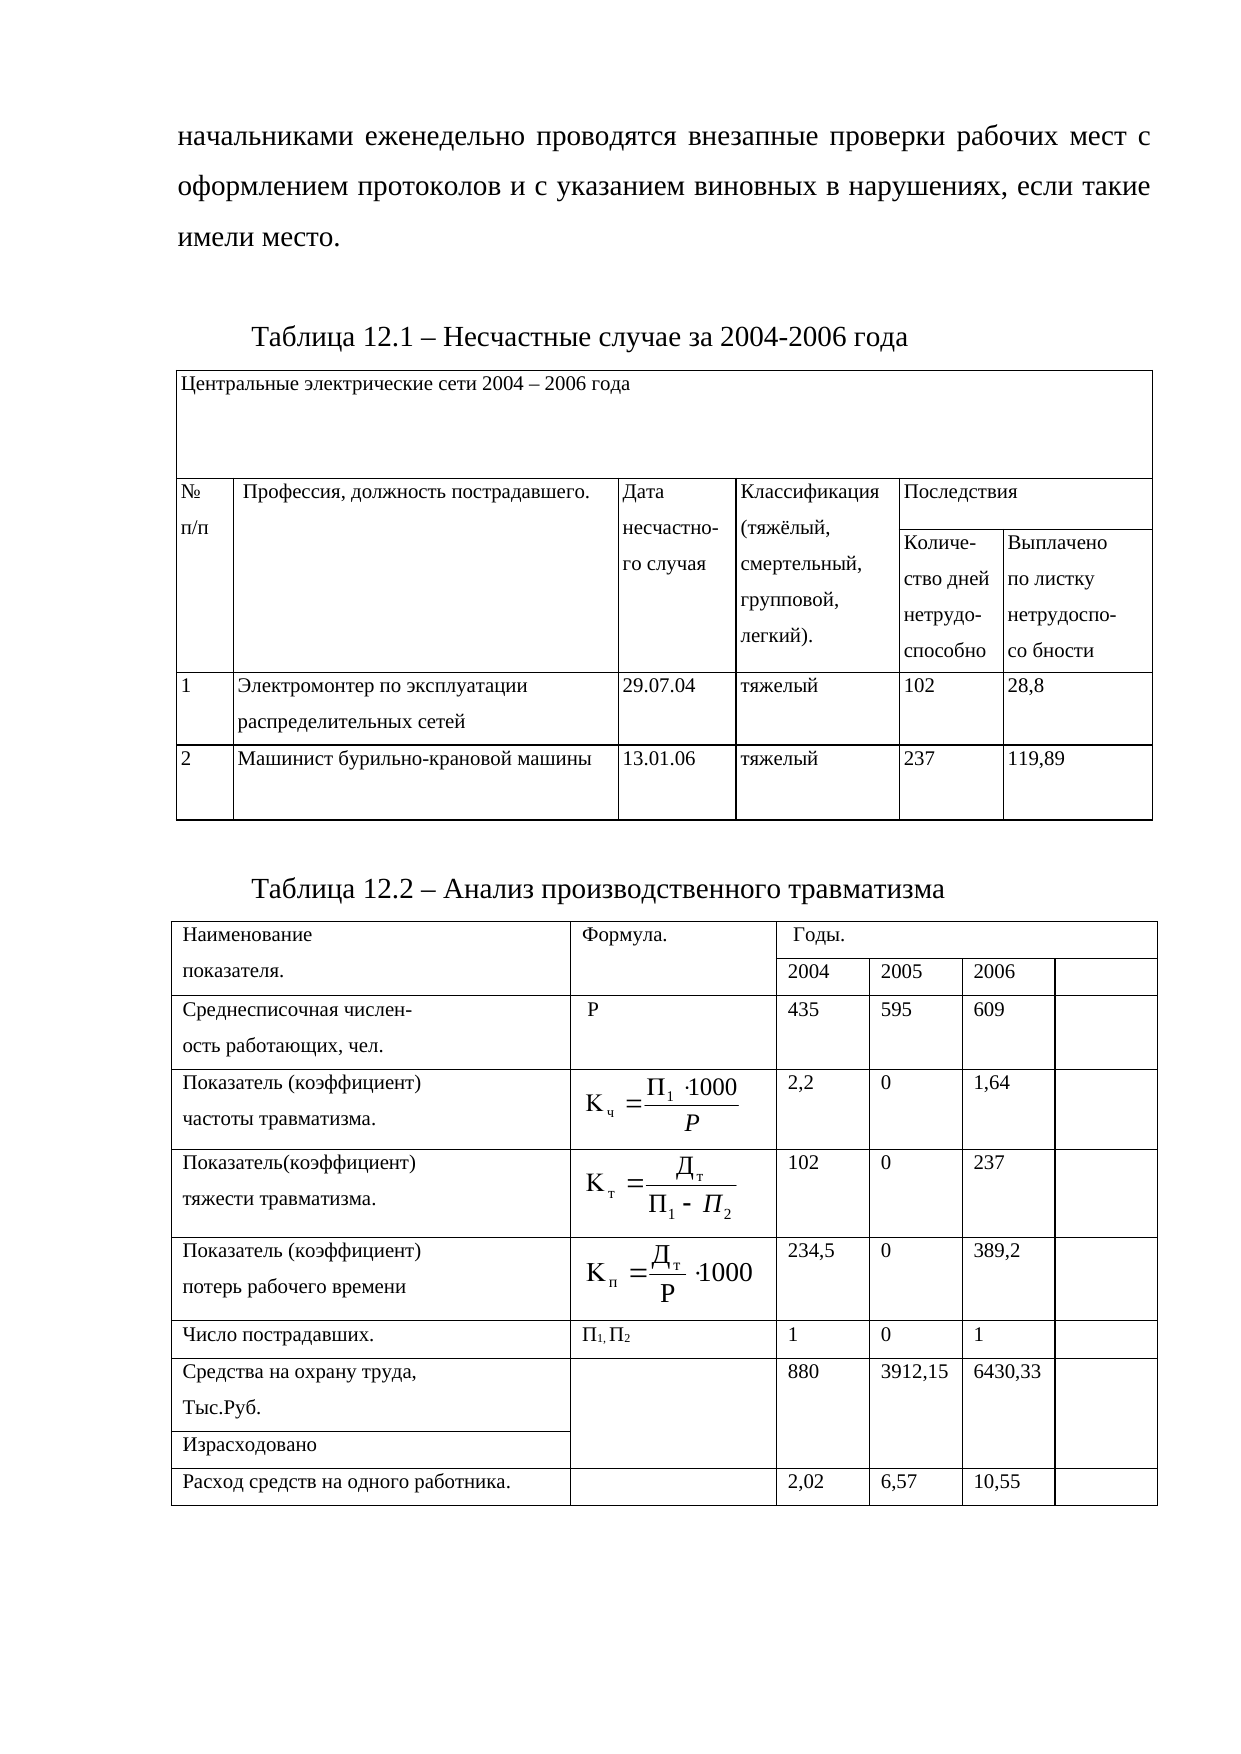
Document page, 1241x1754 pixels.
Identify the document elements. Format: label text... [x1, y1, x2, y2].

table_cell № п/п [177, 479, 233, 672]
table_cell [571, 1070, 776, 1149]
table_cell Показатель(коэффициент) тяжести травматизма. [172, 1150, 570, 1237]
table_cell [1056, 1070, 1157, 1149]
table_cell 0 [870, 1321, 962, 1357]
table_cell Р [571, 996, 776, 1068]
table_cell [1056, 1321, 1157, 1357]
table_cell [571, 1359, 776, 1468]
table_cell 0 [870, 1070, 962, 1149]
table_cell [1056, 1150, 1157, 1237]
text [177, 118, 1152, 252]
table_cell 237 [900, 746, 1003, 819]
table_header Центральные электрические сети 2004 – 2006 года [177, 371, 1152, 478]
table_cell Средства на охрану труда, Тыс.Руб. [172, 1359, 570, 1431]
table_cell Выплачено по листку нетрудоспо- со бности [1004, 530, 1152, 672]
table_cell [1056, 1359, 1157, 1468]
table_cell Число пострадавших. [172, 1321, 570, 1357]
table_cell [571, 1238, 776, 1320]
table_cell 2005 [870, 959, 962, 995]
table_cell [571, 1469, 776, 1505]
table_cell Показатель (коэффициент) частоты травматизма. [172, 1070, 570, 1149]
table_cell [571, 1150, 776, 1237]
table_cell 234,5 [777, 1238, 869, 1320]
table_cell 595 [870, 996, 962, 1068]
table_cell [1056, 1469, 1157, 1505]
text Таблица 12.1 – Несчастные случае за 2004-2006 года [177, 319, 1152, 353]
table_cell 29.07.04 [619, 673, 735, 744]
table_header Годы. [777, 922, 1157, 958]
table_cell 28,8 [1004, 673, 1152, 744]
table_cell 2 [177, 746, 233, 819]
table_header Формула. [571, 922, 776, 995]
table_cell 119,89 [1004, 746, 1152, 819]
table_cell 6,57 [870, 1469, 962, 1505]
table_cell 609 [963, 996, 1054, 1068]
table_cell тяжелый [737, 673, 899, 744]
table_cell 13.01.06 [619, 746, 735, 819]
text Таблица 12.2 – Анализ производственного травматизма [177, 871, 1152, 904]
table_cell 2,2 [777, 1070, 869, 1149]
table_cell 1 [777, 1321, 869, 1357]
table_cell 237 [963, 1150, 1054, 1237]
table_cell 2004 [777, 959, 869, 995]
table_cell Показатель (коэффициент) потерь рабочего времени [172, 1238, 570, 1320]
table_cell 880 [777, 1359, 869, 1468]
table_cell 2006 [963, 959, 1054, 995]
table_cell тяжелый [737, 746, 899, 819]
table_cell 1 [177, 673, 233, 744]
table_cell 0 [870, 1150, 962, 1237]
table_cell Последствия [900, 479, 1152, 529]
table_cell 102 [777, 1150, 869, 1237]
table_cell 2,02 [777, 1469, 869, 1505]
table_cell Дата несчастно- го случая [619, 479, 735, 672]
table_cell 0 [870, 1238, 962, 1320]
table_cell [1056, 1238, 1157, 1320]
table_cell 1,64 [963, 1070, 1054, 1149]
table_header Наименование показателя. [172, 922, 570, 995]
table_cell 10,55 [963, 1469, 1054, 1505]
table_cell [1056, 959, 1157, 995]
table_cell Электромонтер по эксплуатации распределительных сетей [234, 673, 618, 744]
table_cell 389,2 [963, 1238, 1054, 1320]
table_cell [1056, 996, 1157, 1068]
table_cell Расход средств на одного работника. [172, 1469, 570, 1505]
table_cell П1, П2 [571, 1321, 776, 1357]
table_cell Израсходовано [172, 1432, 570, 1468]
table_cell 6430,33 [963, 1359, 1054, 1468]
table_cell 435 [777, 996, 869, 1068]
table_cell 102 [900, 673, 1003, 744]
table_cell 3912,15 [870, 1359, 962, 1468]
table_cell Количе- ство дней нетрудо- способно сти [900, 530, 1003, 672]
table_cell Профессия, должность пострадавшего. [234, 479, 618, 672]
table_cell 1 [963, 1321, 1054, 1357]
table_cell Машинист бурильно-крановой машины [234, 746, 618, 819]
table_cell Среднесписочная числен- ость работающих, чел. [172, 996, 570, 1068]
table_cell Классификация (тяжёлый, смертельный, групповой, легкий). [737, 479, 899, 672]
